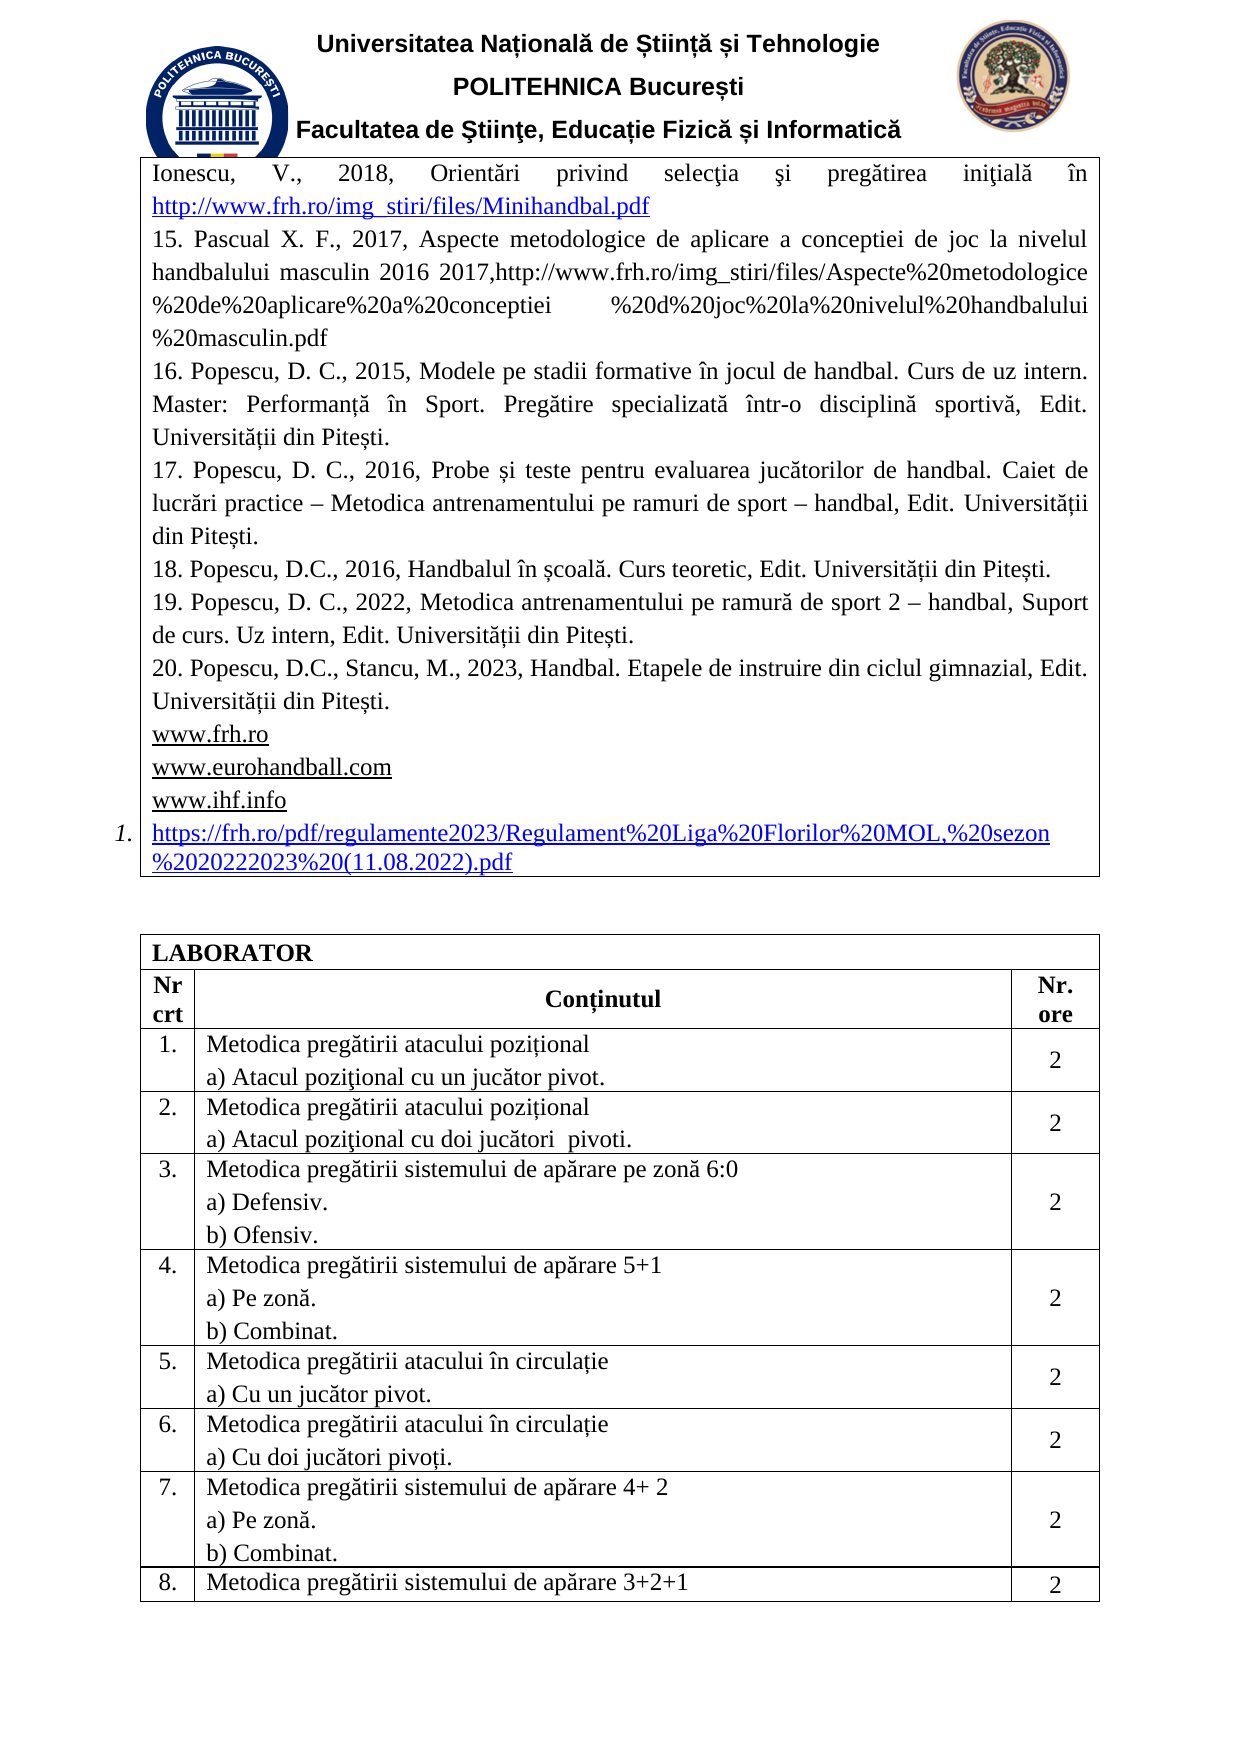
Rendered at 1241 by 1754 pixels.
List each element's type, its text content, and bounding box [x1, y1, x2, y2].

table_cell 2 [1012, 1250, 1099, 1345]
table_cell 2 [1012, 1154, 1099, 1249]
table_cell 2 [1012, 1472, 1099, 1566]
table_cell Metodica pregătirii sistemului de apărare 3+2+1 a) Avansat. b) Retras. [195, 1568, 1011, 1601]
table_cell 2 [1012, 1092, 1099, 1153]
table_cell 2 [1012, 1346, 1099, 1408]
picture [956, 20, 1070, 133]
table_cell Metodica pregătirii sistemului de apărare pe zonă 6:0 a) Defensiv. b) Ofensiv. [195, 1154, 1011, 1249]
table_cell 3. [141, 1154, 194, 1249]
table_cell Nr crt [141, 970, 194, 1028]
table_cell 8. [141, 1568, 194, 1601]
table_cell 2. [141, 1092, 194, 1153]
table_cell Metodica pregătirii sistemului de apărare 5+1 a) Pe zonă. b) Combinat. [195, 1250, 1011, 1345]
table_cell Metodica pregătirii atacului pozițional a) Atacul poziţional cu doi jucători pivoti. [195, 1092, 1011, 1153]
table_cell 4. [141, 1250, 194, 1345]
table_cell Metodica pregătirii atacului în circulație a) Cu un jucător pivot. [195, 1346, 1011, 1408]
picture [146, 46, 289, 157]
table_cell 2 [1012, 1409, 1099, 1471]
table_cell Metodica pregătirii atacului pozițional a) Atacul poziţional cu un jucător pivot. [195, 1029, 1011, 1091]
table_cell 5. [141, 1346, 194, 1408]
table_cell Metodica pregătirii sistemului de apărare 4+ 2 a) Pe zonă. b) Combinat. [195, 1472, 1011, 1566]
table_cell Nr. ore [1012, 970, 1099, 1028]
table_cell 6. [141, 1409, 194, 1471]
table_header LABORATOR [141, 935, 1099, 969]
table_cell Metodica pregătirii atacului în circulație a) Cu doi jucători pivoți. [195, 1409, 1011, 1471]
table_cell 2 [1012, 1029, 1099, 1091]
table_cell Conținutul [195, 970, 1011, 1028]
table_cell 2 [1012, 1568, 1099, 1601]
table_cell 1. [141, 1029, 194, 1091]
table_cell 7. [141, 1472, 194, 1566]
